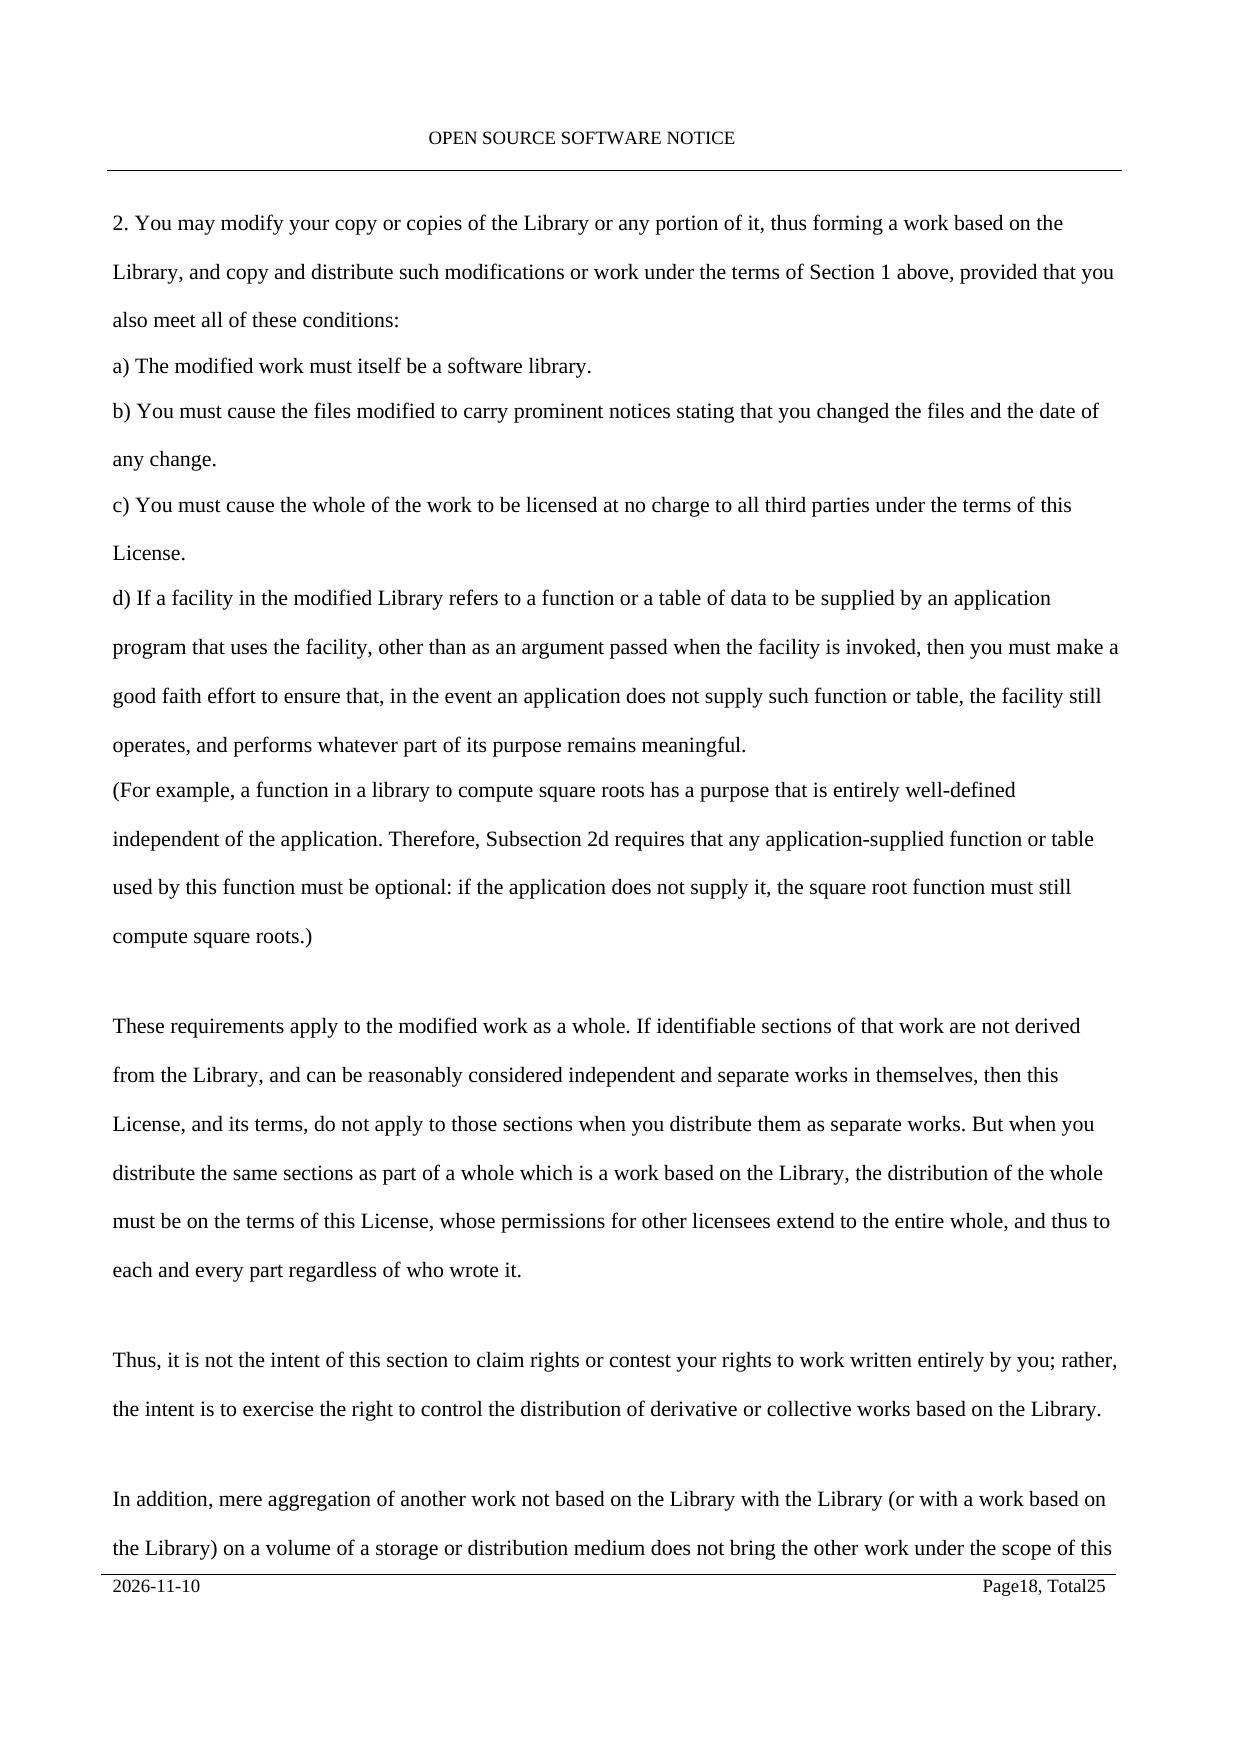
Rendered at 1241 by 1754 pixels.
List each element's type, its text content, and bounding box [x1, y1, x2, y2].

text b) You must cause the files modified to carry prominent notices stating that you changed the files and the date of any change. [112, 394, 1128, 475]
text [112, 1482, 1128, 1564]
text (For example, a function in a library to compute square roots has a purpose that is entirely well-defined independent of the application. Therefore, Subsection 2d requires that any application-supplied function or table used by this function must be optional: if the application does not supply it, the square root function must still compute square roots.) [112, 773, 1128, 952]
text d) If a facility in the modified Library refers to a function or a table of data to be supplied by an application program that uses the facility, other than as an argument passed when the facility is invoked, then you must make a good faith effort to ensure that, in the event an application does not supply such function or table, the facility still operates, and performs whatever part of its purpose remains meaningful. [112, 582, 1128, 761]
text a) The modified work must itself be a software library. [112, 349, 1128, 381]
text 2. You may modify your copy or copies of the Library or any portion of it, thus forming a work based on the Library, and copy and distribute such modifications or work under the terms of Section 1 above, provided that you also meet all of these conditions: [112, 206, 1128, 336]
text These requirements apply to the modified work as a whole. If identifiable sections of that work are not derived from the Library, and can be reasonably considered independent and separate works in themselves, then this License, and its terms, do not apply to those sections when you distribute them as separate works. But when you distribute the same sections as part of a whole which is a work based on the Library, the distribution of the whole must be on the terms of this License, whose permissions for other licensees extend to the entire whole, and thus to each and every part regardless of who wrote it. [112, 1009, 1128, 1286]
text Thus, it is not the intent of this section to claim rights or contest your rights to work written entirely by you; rather, the intent is to exercise the right to control the distribution of derivative or collective works based on the Library. [112, 1343, 1128, 1425]
text c) You must cause the whole of the work to be licensed at no charge to all third parties under the terms of this License. [112, 488, 1128, 569]
